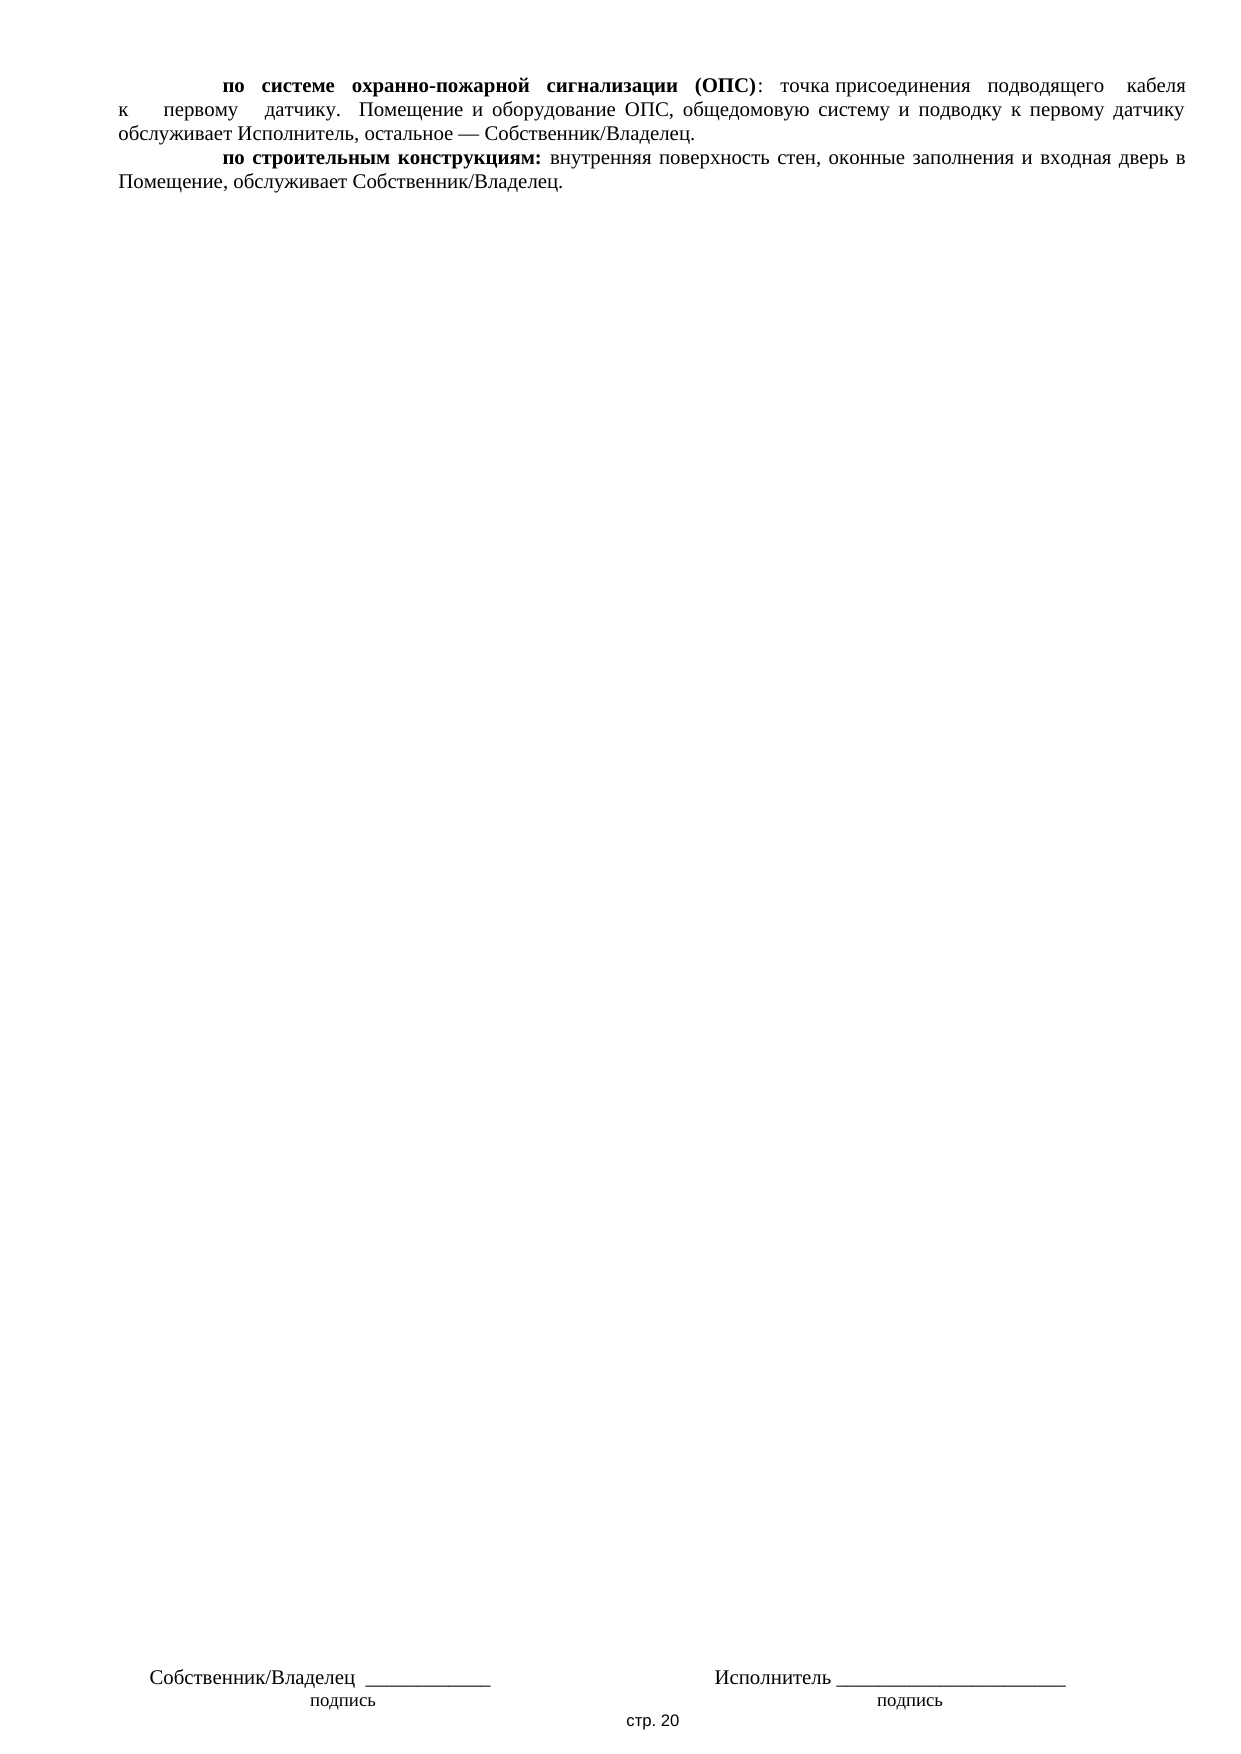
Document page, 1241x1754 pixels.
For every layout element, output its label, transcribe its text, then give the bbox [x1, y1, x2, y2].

text по строительным конструкциям: внутренняя поверхность стен, оконные заполнения и входная дверь в Помещение, обслуживает Собственник/Владелец. [118, 145, 1187, 193]
text по системе охранно-пожарной сигнализации (ОПС): точка присоединения подводящего кабеля к первому датчику. Помещение и оборудование ОПС, общедомовую систему и подводку к первому датчику обслуживает Исполнитель, остальное — Собственник/Владелец. [118, 73, 1187, 145]
